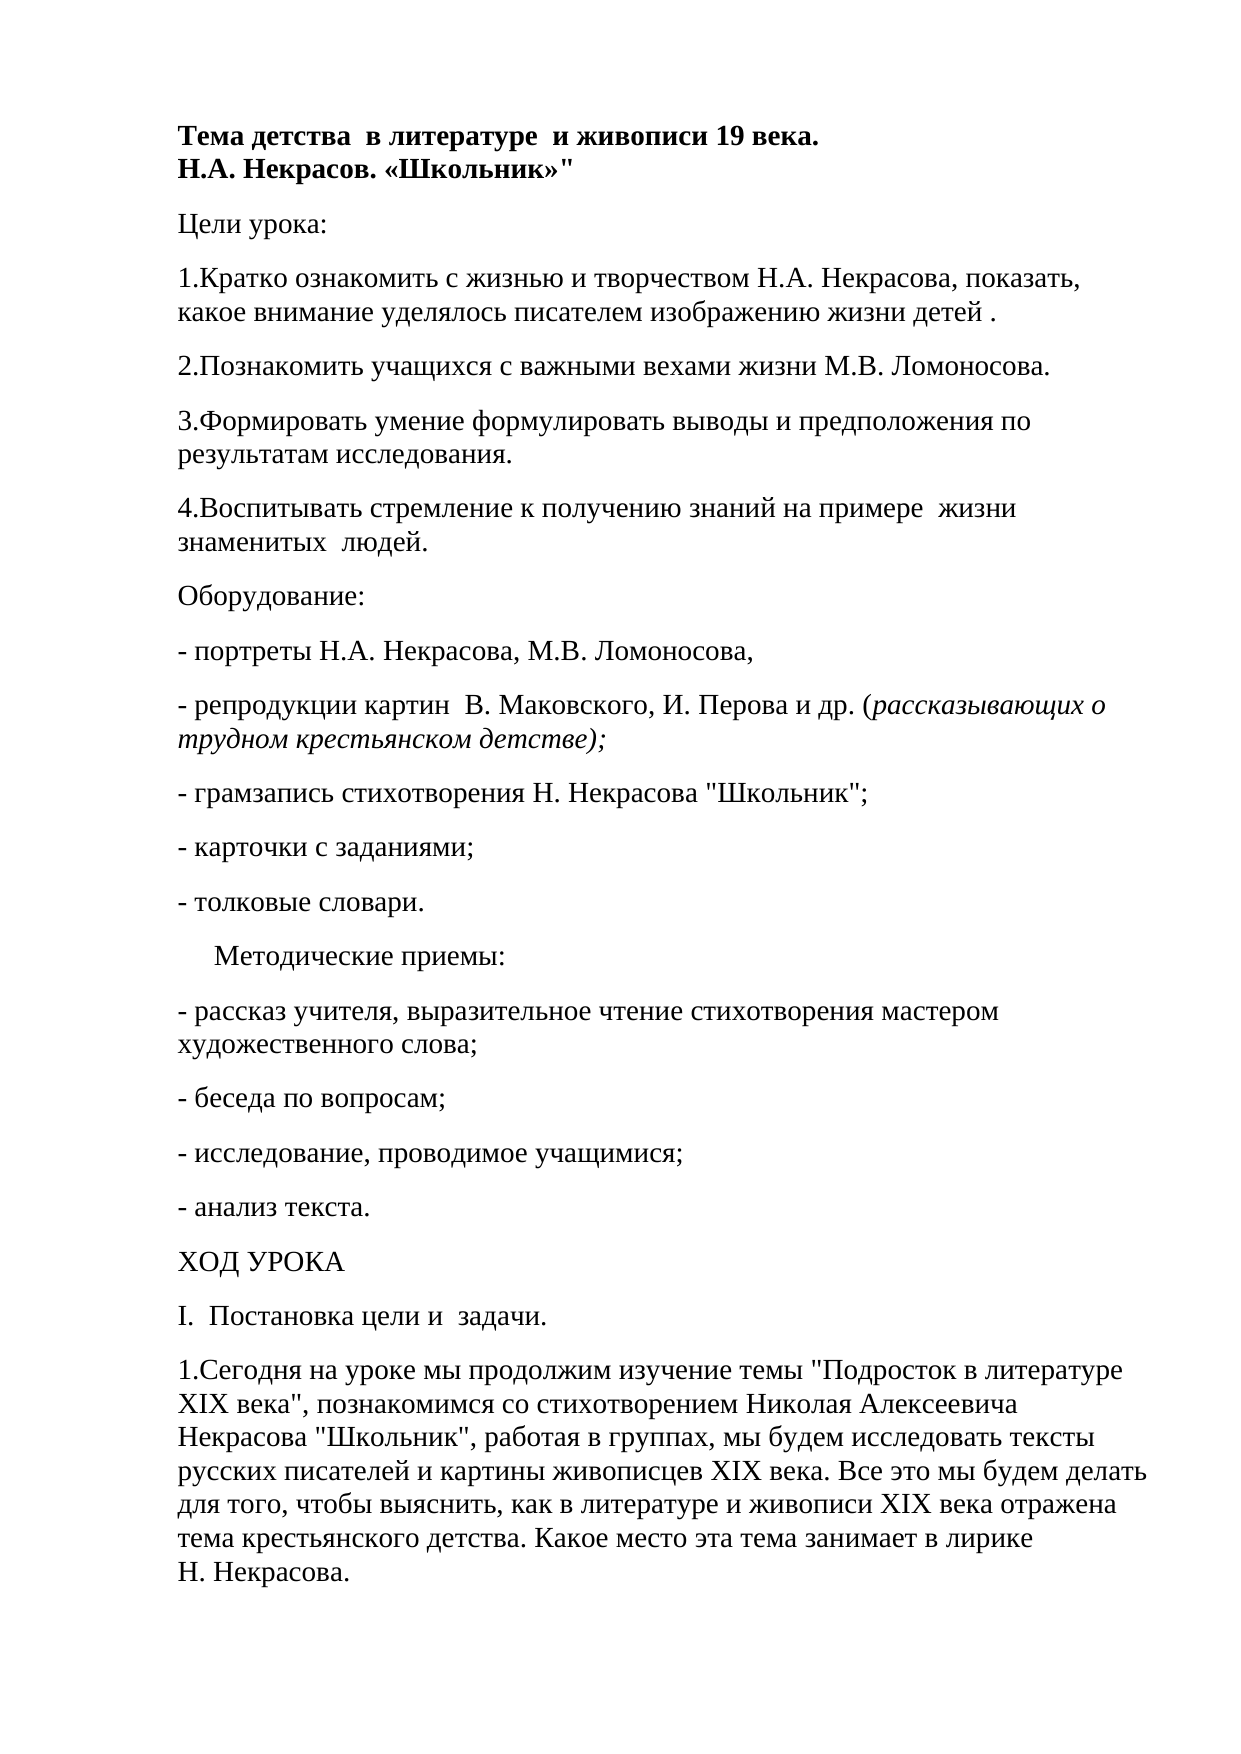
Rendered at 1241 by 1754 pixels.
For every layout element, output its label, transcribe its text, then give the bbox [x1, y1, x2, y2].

text - грамзапись стихотворения Н. Некрасова "Школьник"; [177, 775, 1152, 809]
text - толковые словари. [177, 884, 1152, 917]
text Цели урока: [177, 206, 1152, 239]
text 1.Сегодня на уроке мы продолжим изучение темы "Подросток в литературе XIX века", познакомимся со стихотворением Николая Алексеевича Некрасова "Школьник", работая в группах, мы будем исследовать тексты русских писателей и картины живописцев XIX века. Все это мы будем делать для того, чтобы выяснить, как в литературе и живописи XIX века отражена тема крестьянского детства. Какое место эта тема занимает в лирике Н. Некрасова. [177, 1352, 1152, 1587]
text 2.Познакомить учащихся с важными вехами жизни М.В. Ломоносова. [177, 348, 1152, 382]
text 3.Формировать умение формулировать выводы и предположения по результатам исследования. [177, 403, 1152, 470]
text - репродукции картин В. Маковского, И. Перова и др. (рассказывающих о трудном крестьянском детстве); [177, 687, 1152, 754]
text - карточки с заданиями; [177, 829, 1152, 863]
text Тема детства в литературе и живописи 19 века. Н.А. Некрасов. «Школьник»" [177, 118, 1152, 185]
text - анализ текста. [177, 1189, 1152, 1223]
text 4.Воспитывать стремление к получению знаний на примере жизни знаменитых людей. [177, 491, 1152, 558]
text - портреты Н.А. Некрасова, М.В. Ломоносова, [177, 633, 1152, 666]
text 1.Кратко ознакомить с жизнью и творчеством Н.А. Некрасова, показать, какое внимание уделялось писателем изображению жизни детей . [177, 260, 1152, 327]
text - исследование, проводимое учащимися; [177, 1135, 1152, 1168]
text I. Постановка цели и задачи. [177, 1298, 1152, 1332]
text ХОД УРОКА [177, 1244, 1152, 1277]
text - рассказ учителя, выразительное чтение стихотворения мастером художественного слова; [177, 993, 1152, 1060]
text Оборудование: [177, 578, 1152, 612]
text Методические приемы: [177, 938, 1152, 972]
text - беседа по вопросам; [177, 1081, 1152, 1114]
